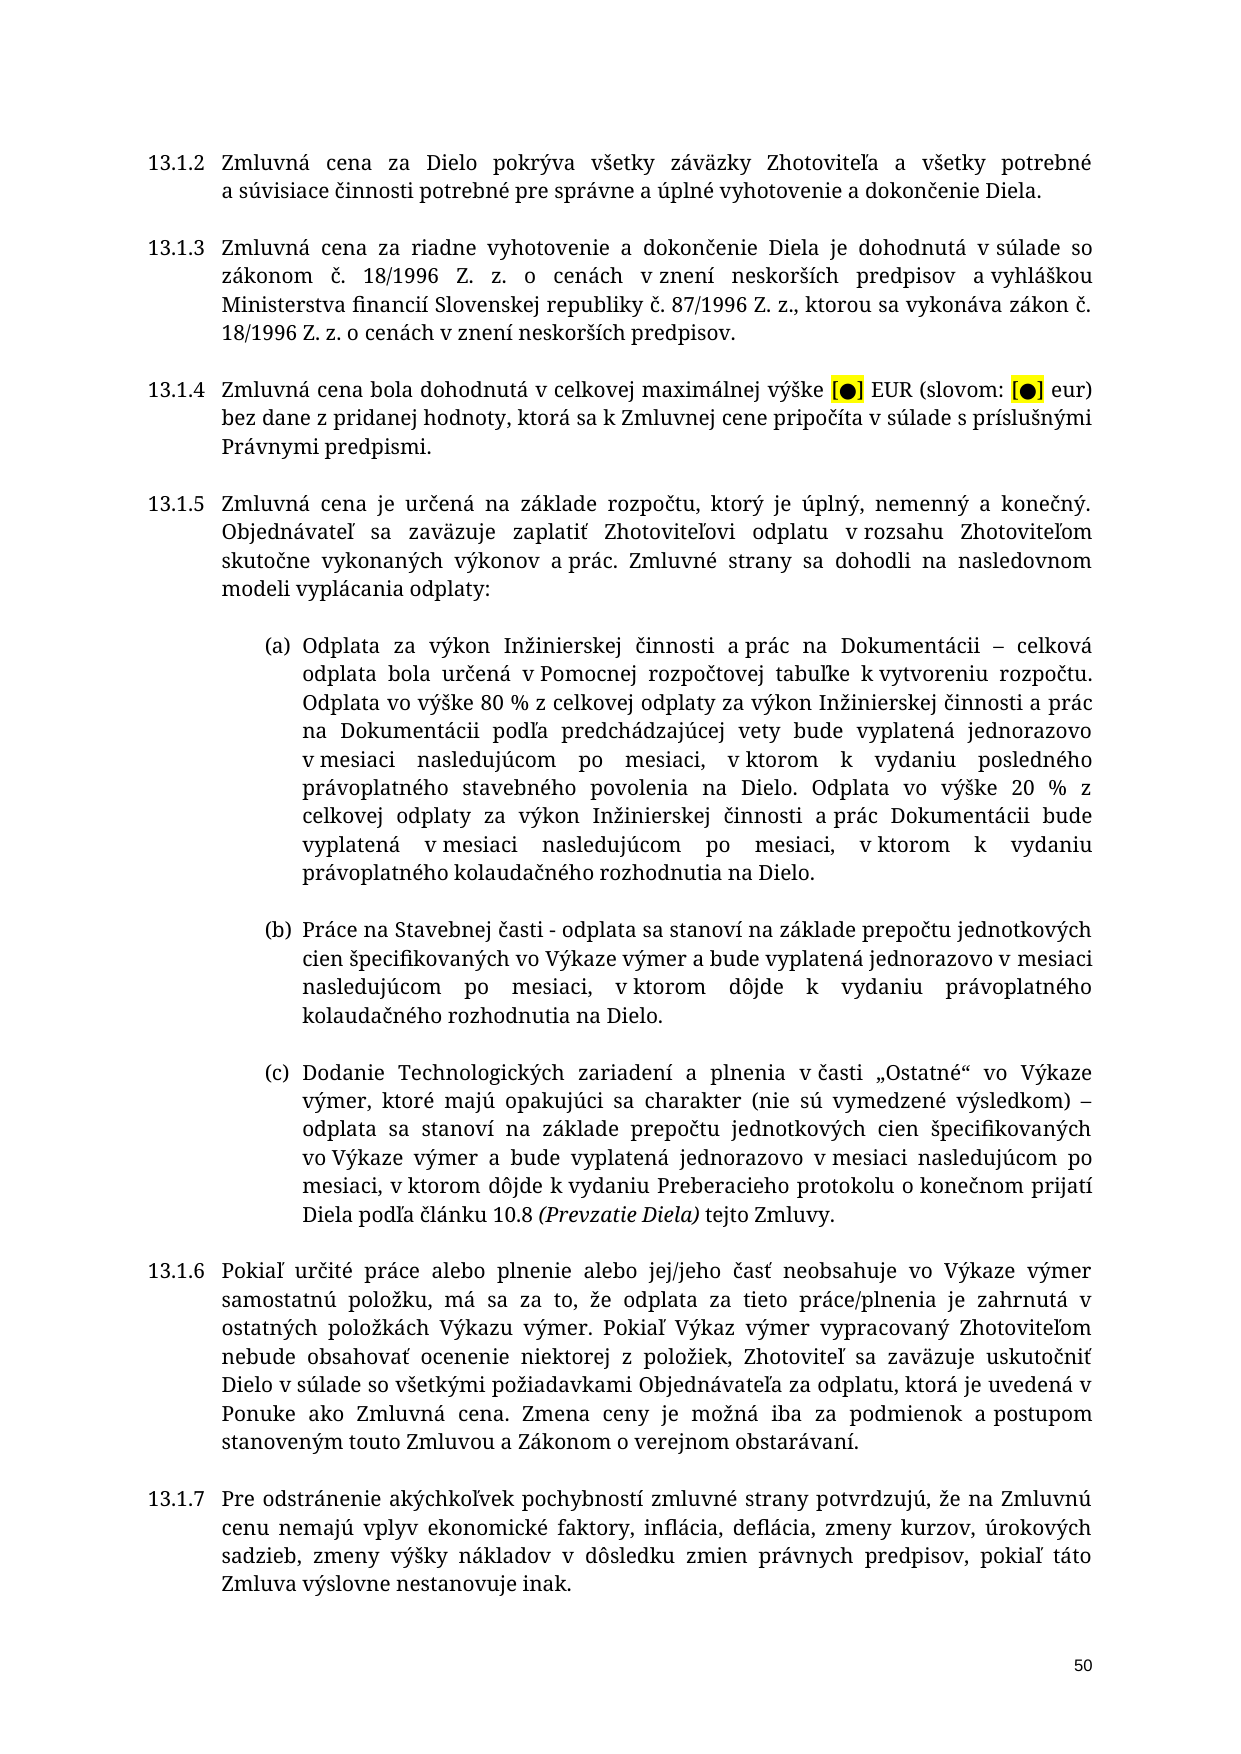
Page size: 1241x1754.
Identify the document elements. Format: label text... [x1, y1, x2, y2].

list Odplata za výkon Inžinierskej činnosti a prác na Dokumentácii – celková odplata bola určená v Pomocnej rozpočtovej tabuľke k vytvoreniu rozpočtu. Odplata vo výške 80 % z celkovej odplaty za výkon Inžinierskej činnosti a prác na Dokumentácii podľa predchádzajúcej vety bude vyplatená jednorazovo v mesiaci nasledujúcom po mesiaci, v ktorom k vydaniu posledného právoplatného stavebného povolenia na Dielo. Odplata vo výške 20 % z celkovej odplaty za výkon Inžinierskej činnosti a prác Dokumentácii bude vyplatená v mesiaci nasledujúcom po mesiaci, v ktorom k vydaniu právoplatného kolaudačného rozhodnutia na Dielo. [264, 631, 1093, 887]
list Zmluvná cena je určená na základe rozpočtu, ktorý je úplný, nemenný a konečný. Objednávateľ sa zaväzuje zaplatiť Zhotoviteľovi odplatu v rozsahu Zhotoviteľom skutočne vykonaných výkonov a prác. Zmluvné strany sa dohodli na nasledovnom modeli vyplácania odplaty: [148, 489, 1093, 603]
list Pre odstránenie akýchkoľvek pochybností zmluvné strany potvrdzujú, že na Zmluvnú cenu nemajú vplyv ekonomické faktory, inflácia, deflácia, zmeny kurzov, úrokových sadzieb, zmeny výšky nákladov v dôsledku zmien právnych predpisov, pokiaľ táto Zmluva výslovne nestanovuje inak. [148, 1484, 1093, 1598]
list Práce na Stavebnej časti - odplata sa stanoví na základe prepočtu jednotkových cien špecifikovaných vo Výkaze výmer a bude vyplatená jednorazovo v mesiaci nasledujúcom po mesiaci, v ktorom dôjde k vydaniu právoplatného kolaudačného rozhodnutia na Dielo. [264, 915, 1093, 1029]
list Pokiaľ určité práce alebo plnenie alebo jej/jeho časť neobsahuje vo Výkaze výmer samostatnú položku, má sa za to, že odplata za tieto práce/plnenia je zahrnutá v ostatných položkách Výkazu výmer. Pokiaľ Výkaz výmer vypracovaný Zhotoviteľom nebude obsahovať ocenenie niektorej z položiek, Zhotoviteľ sa zaväzuje uskutočniť Dielo v súlade so všetkými požiadavkami Objednávateľa za odplatu, ktorá je uvedená v Ponuke ako Zmluvná cena. Zmena ceny je možná iba za podmienok a postupom stanoveným touto Zmluvou a Zákonom o verejnom obstarávaní. [148, 1257, 1093, 1456]
list Zmluvná cena za Dielo pokrýva všetky záväzky Zhotoviteľa a všetky potrebné a súvisiace činnosti potrebné pre správne a úplné vyhotovenie a dokončenie Diela. [148, 148, 1093, 204]
list Dodanie Technologických zariadení a plnenia v časti „Ostatné“ vo Výkaze výmer, ktoré majú opakujúci sa charakter (nie sú vymedzené výsledkom) – odplata sa stanoví na základe prepočtu jednotkových cien špecifikovaných vo Výkaze výmer a bude vyplatená jednorazovo v mesiaci nasledujúcom po mesiaci, v ktorom dôjde k vydaniu Preberacieho protokolu o konečnom prijatí Diela podľa článku 10.8 (Prevzatie Diela) tejto Zmluvy. [264, 1058, 1093, 1228]
list Zmluvná cena za riadne vyhotovenie a dokončenie Diela je dohodnutá v súlade so zákonom č. 18/1996 Z. z. o cenách v znení neskorších predpisov a vyhláškou Ministerstva financií Slovenskej republiky č. 87/1996 Z. z., ktorou sa vykonáva zákon č. 18/1996 Z. z. o cenách v znení neskorších predpisov. [148, 233, 1093, 347]
list Zmluvná cena bola dohodnutá v celkovej maximálnej výške [●] EUR (slovom: [●] eur) bez dane z pridanej hodnoty, ktorá sa k Zmluvnej cene pripočíta v súlade s príslušnými Právnymi predpismi. [148, 375, 1093, 460]
